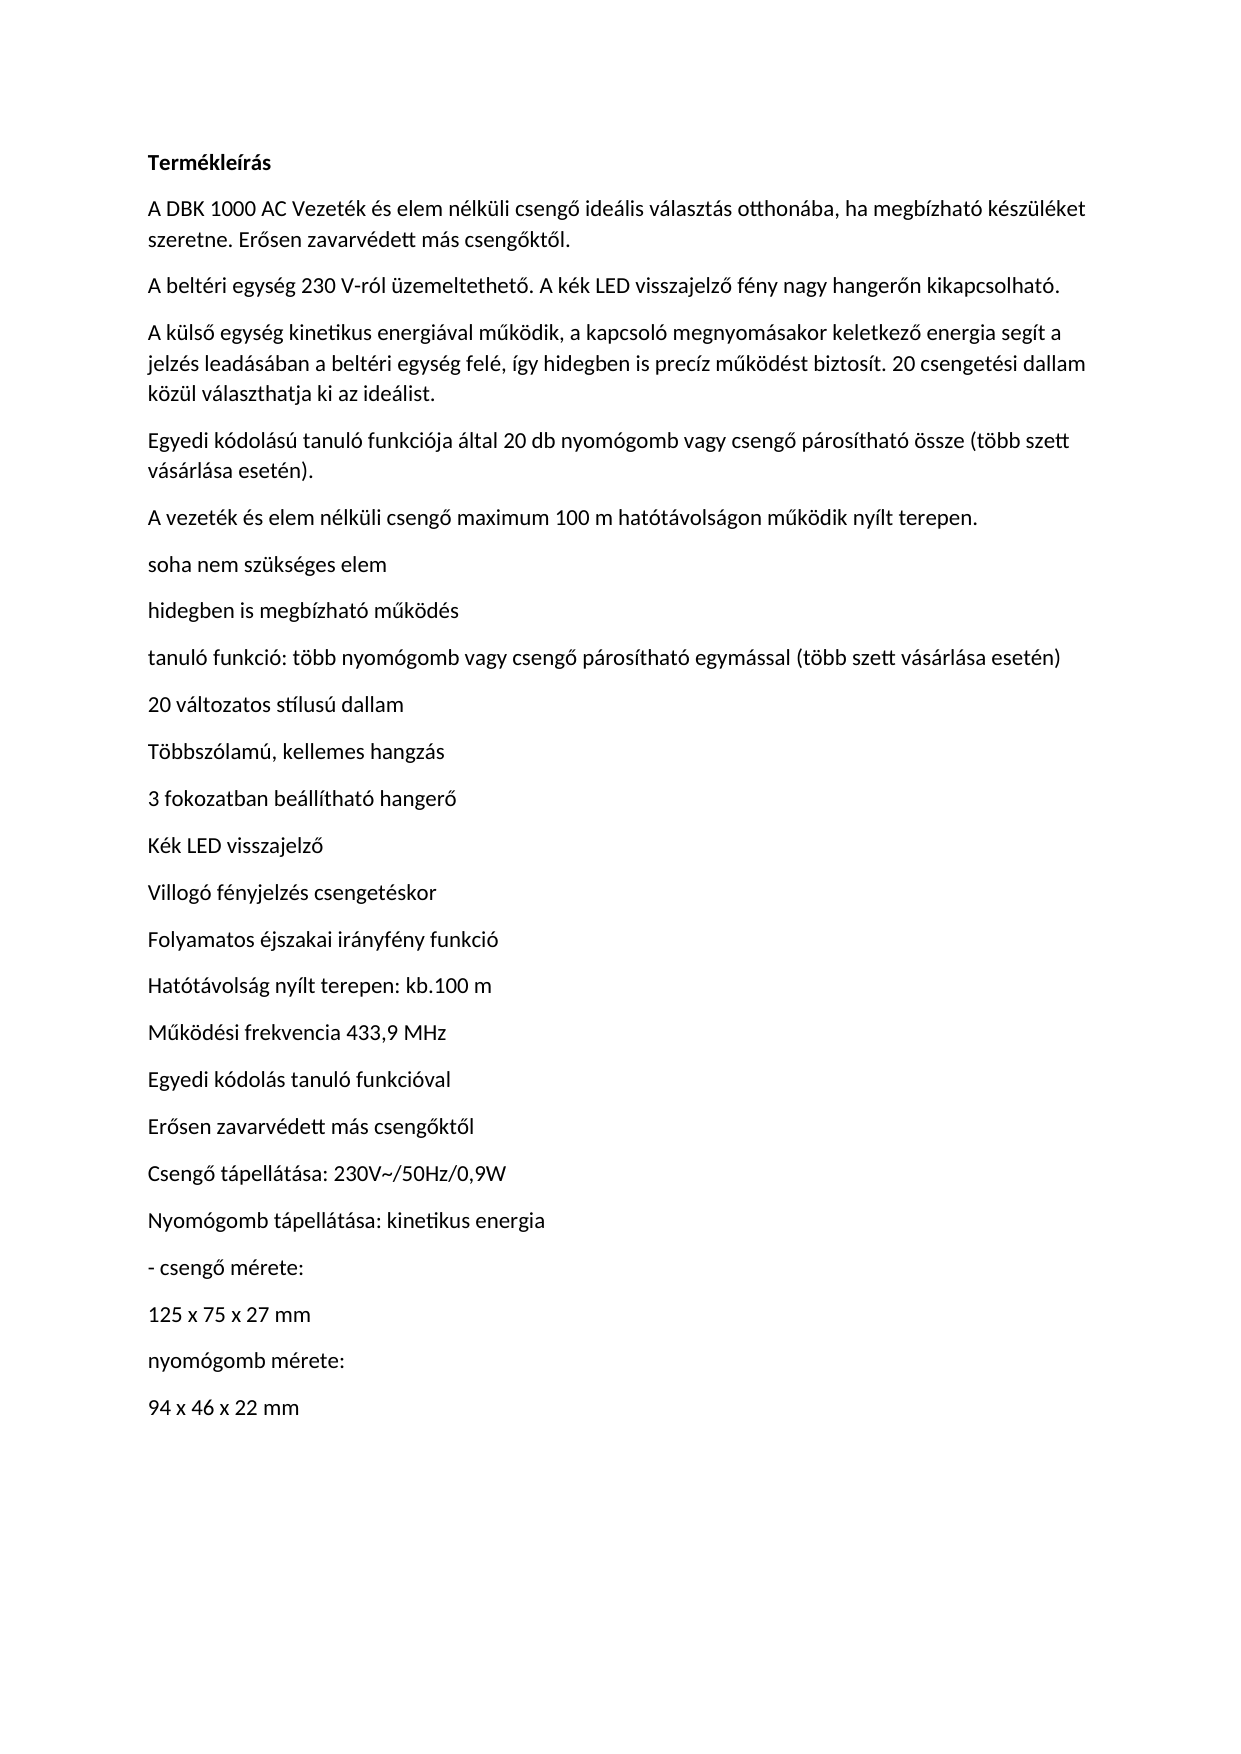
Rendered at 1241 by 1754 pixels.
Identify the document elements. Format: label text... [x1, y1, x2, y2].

text Egyedi kódolású tanuló funkciója által 20 db nyomógomb vagy csengő párosítható össze (több szett vásárlása esetén). [148, 426, 1093, 484]
text Egyedi kódolás tanuló funkcióval [148, 1065, 1093, 1093]
text Villogó fényjelzés csengetéskor [148, 878, 1093, 906]
text 3 fokozatban beállítható hangerő [148, 784, 1093, 812]
text A külső egység kinetikus energiával működik, a kapcsoló megnyomásakor keletkező energia segít a jelzés leadásában a beltéri egység felé, így hidegben is precíz működést biztosít. 20 csengetési dallam közül választhatja ki az ideálist. [148, 318, 1093, 407]
text soha nem szükséges elem [148, 550, 1093, 578]
text Erősen zavarvédett más csengőktől [148, 1112, 1093, 1140]
text Folyamatos éjszakai irányfény funkció [148, 925, 1093, 953]
text A beltéri egység 230 V-ról üzemeltethető. A kék LED visszajelző fény nagy hangerőn kikapcsolható. [148, 272, 1093, 299]
text - csengő mérete: [148, 1253, 1093, 1281]
text 20 változatos stílusú dallam [148, 690, 1093, 718]
text Nyomógomb tápellátása: kinetikus energia [148, 1206, 1093, 1234]
text 94 x 46 x 22 mm [148, 1393, 1093, 1421]
text hidegben is megbízható működés [148, 597, 1093, 624]
text Kék LED visszajelző [148, 831, 1093, 859]
text Termékleírás [148, 148, 1093, 176]
text Többszólamú, kellemes hangzás [148, 737, 1093, 765]
text A DBK 1000 AC Vezeték és elem nélküli csengő ideális választás otthonába, ha megbízható készüléket szeretne. Erősen zavarvédett más csengőktől. [148, 194, 1093, 253]
text tanuló funkció: több nyomógomb vagy csengő párosítható egymással (több szett vásárlása esetén) [148, 643, 1093, 671]
text A vezeték és elem nélküli csengő maximum 100 m hatótávolságon működik nyílt terepen. [148, 503, 1093, 531]
text nyomógomb mérete: [148, 1347, 1093, 1374]
text Csengő tápellátása: 230V~/50Hz/0,9W [148, 1159, 1093, 1187]
text Hatótávolság nyílt terepen: kb.100 m [148, 972, 1093, 999]
text 125 x 75 x 27 mm [148, 1300, 1093, 1328]
text Működési frekvencia 433,9 MHz [148, 1018, 1093, 1046]
